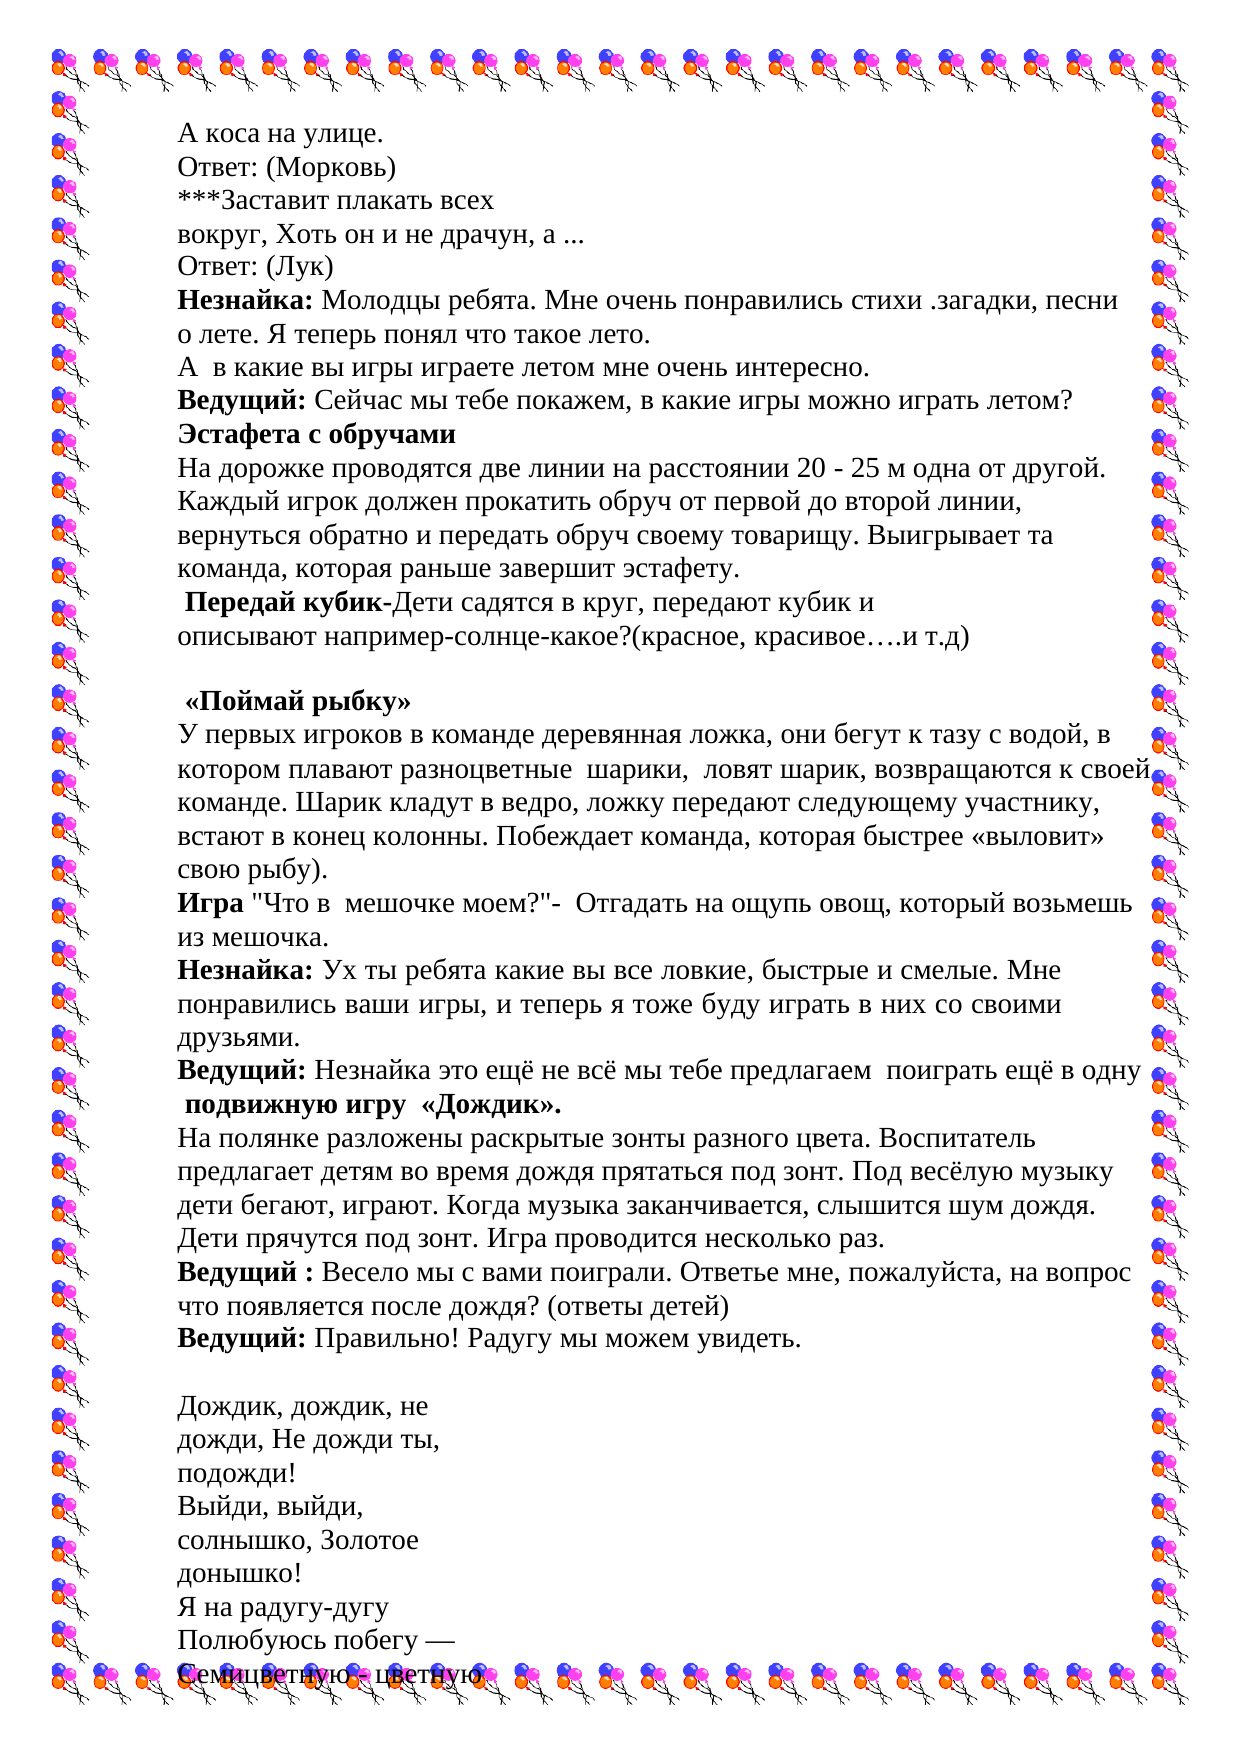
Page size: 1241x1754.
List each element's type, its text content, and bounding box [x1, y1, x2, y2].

text Ведущий: Сейчас мы тебе покажем, в какие игры можно играть летом? [177, 383, 1161, 416]
text ***Заставит плакать всех вокруг, Хоть он и не драчун, а ... [177, 182, 592, 249]
text Ведущий: Незнайка это ещё не всё мы тебе предлагаем поиграть ещё в одну [177, 1053, 1161, 1086]
text На дорожке проводятся две линии на расстоянии 20 - 25 м одна от другой. Каждый игрок должен прокатить обруч от первой до второй линии, вернуться обратно и передать обруч своему товарищу. Выигрывает та [177, 450, 1118, 551]
picture [51, 49, 1189, 1705]
text Я на радугу-дугу Полюбуюсь побегу — Семицветную - цветную [177, 1589, 482, 1689]
text А коса на улице. Ответ: (Морковь) [177, 115, 397, 182]
text А в какие вы игры играете летом мне очень интересно. [177, 349, 1161, 383]
subtitle подвижную игру «Дождик». [184, 1087, 1161, 1120]
text Незнайка: Молодцы ребята. Мне очень понравились стихи .загадки, песни о лете. Я теперь понял что такое лето. [177, 282, 1130, 349]
text Незнайка: Ух ты ребята какие вы все ловкие, быстрые и смелые. Мне понравились ваши игры, и теперь я тоже буду играть в них со своими друзьями. [177, 952, 1062, 1053]
text Игра "Что в мешочке моем?"- Отгадать на ощупь овощ, который возьмешь из мешочка. [177, 885, 1142, 952]
text свою рыбу). [177, 852, 1161, 885]
subtitle Эстафета с обручами [177, 417, 1161, 450]
text котором плавают разноцветные шарики, ловят шарик, возвращаются к своей команде. Шарик кладут в ведро, ложку передают следующему участнику, встают в конец колонны. Побеждает команда, которая быстрее «выловит» [177, 751, 1161, 852]
text Передай кубик-Дети садятся в круг, передают кубик и описывают например-солнце-какое?(красное, красивое….и т.д) [177, 584, 1020, 651]
subtitle «Поймай рыбку» [184, 684, 1161, 717]
text На полянке разложены раскрытые зонты разного цвета. Воспитатель предлагает детям во время дождя прятаться под зонт. Под весёлую музыку дети бегают, играют. Когда музыка заканчивается, слышится шум дождя. Дети прячутся под зонт. Игра проводится несколько раз. [177, 1120, 1118, 1254]
text Ответ: (Лук) [177, 249, 1161, 282]
text Выйди, выйди, солнышко, Золотое донышко! [177, 1488, 506, 1589]
text Ведущий: Правильно! Радугу мы можем увидеть. [177, 1321, 1161, 1354]
text команда, которая раньше завершит эстафету. [177, 551, 1161, 584]
text Ведущий : Весело мы с вами поиграли. Ответье мне, пожалуйста, на вопрос что появляется после дождя? (ответы детей) [177, 1254, 1137, 1321]
text У первых игроков в команде деревянная ложка, они бегут к тазу с водой, в [177, 717, 1161, 751]
text Дождик, дождик, не дожди, Не дожди ты, подожди! [177, 1388, 522, 1488]
